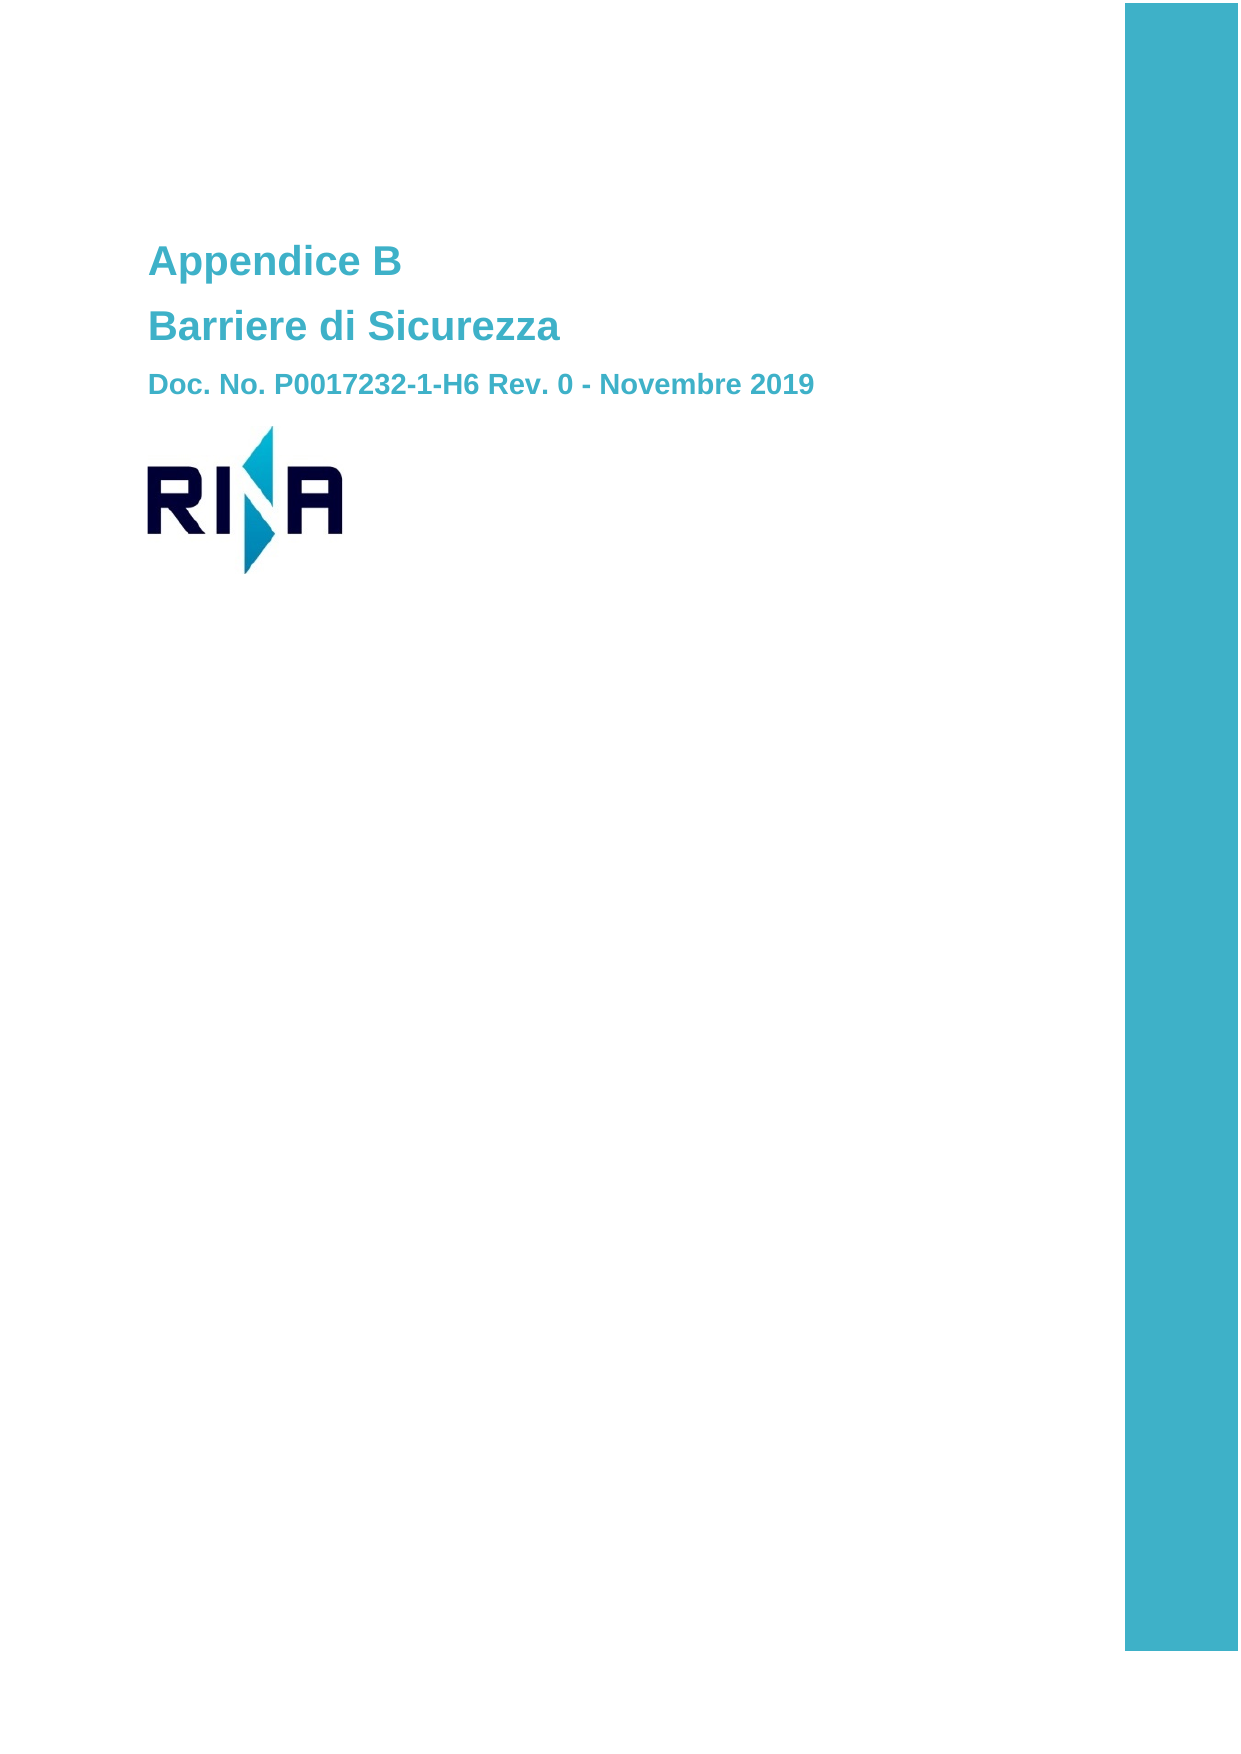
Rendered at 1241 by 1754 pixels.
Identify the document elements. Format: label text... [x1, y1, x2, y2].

picture [147, 426, 344, 574]
table_header Appendice B [136, 236, 827, 295]
table_cell Barriere di Sicurezza [136, 295, 827, 354]
